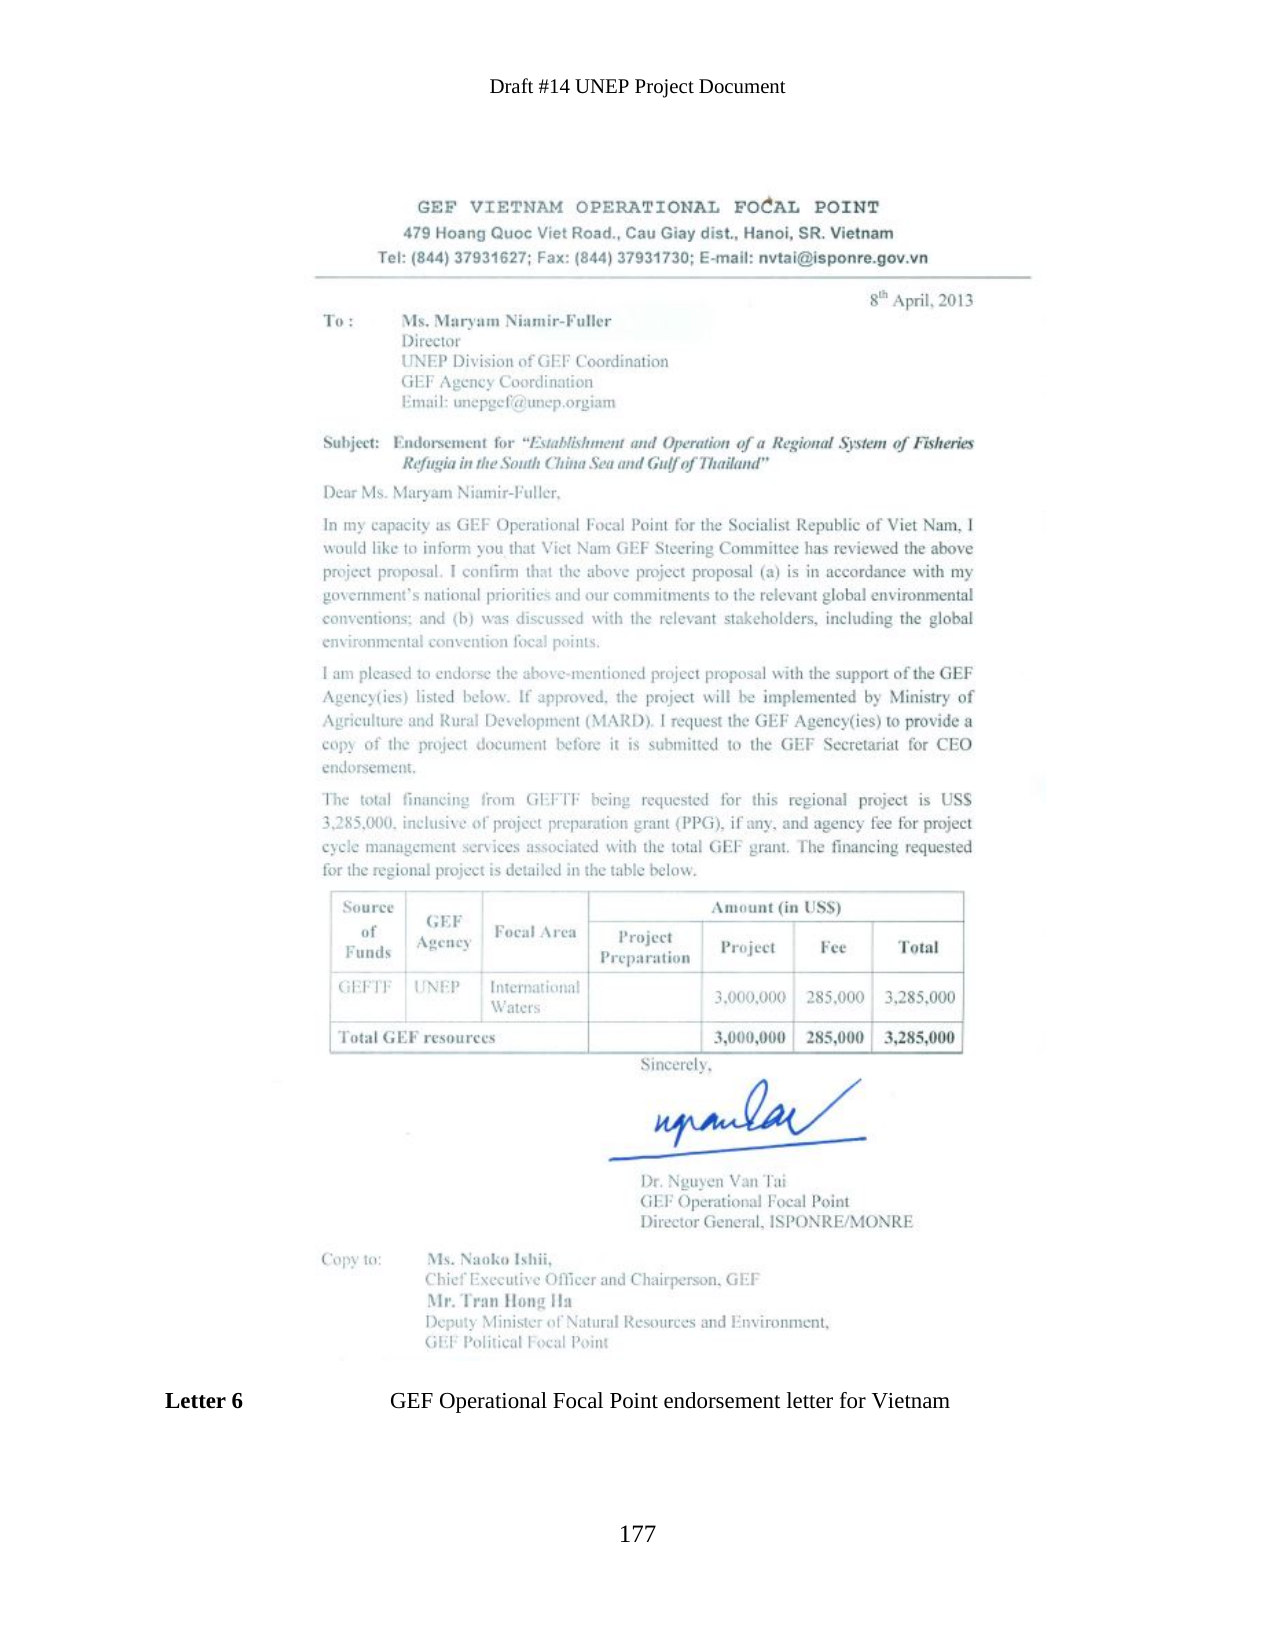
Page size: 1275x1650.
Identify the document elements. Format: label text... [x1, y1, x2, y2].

text Letter 6 GEF Operational Focal Point endorsement letter for Vietnam [165, 1387, 1110, 1413]
picture [228, 176, 1047, 1361]
